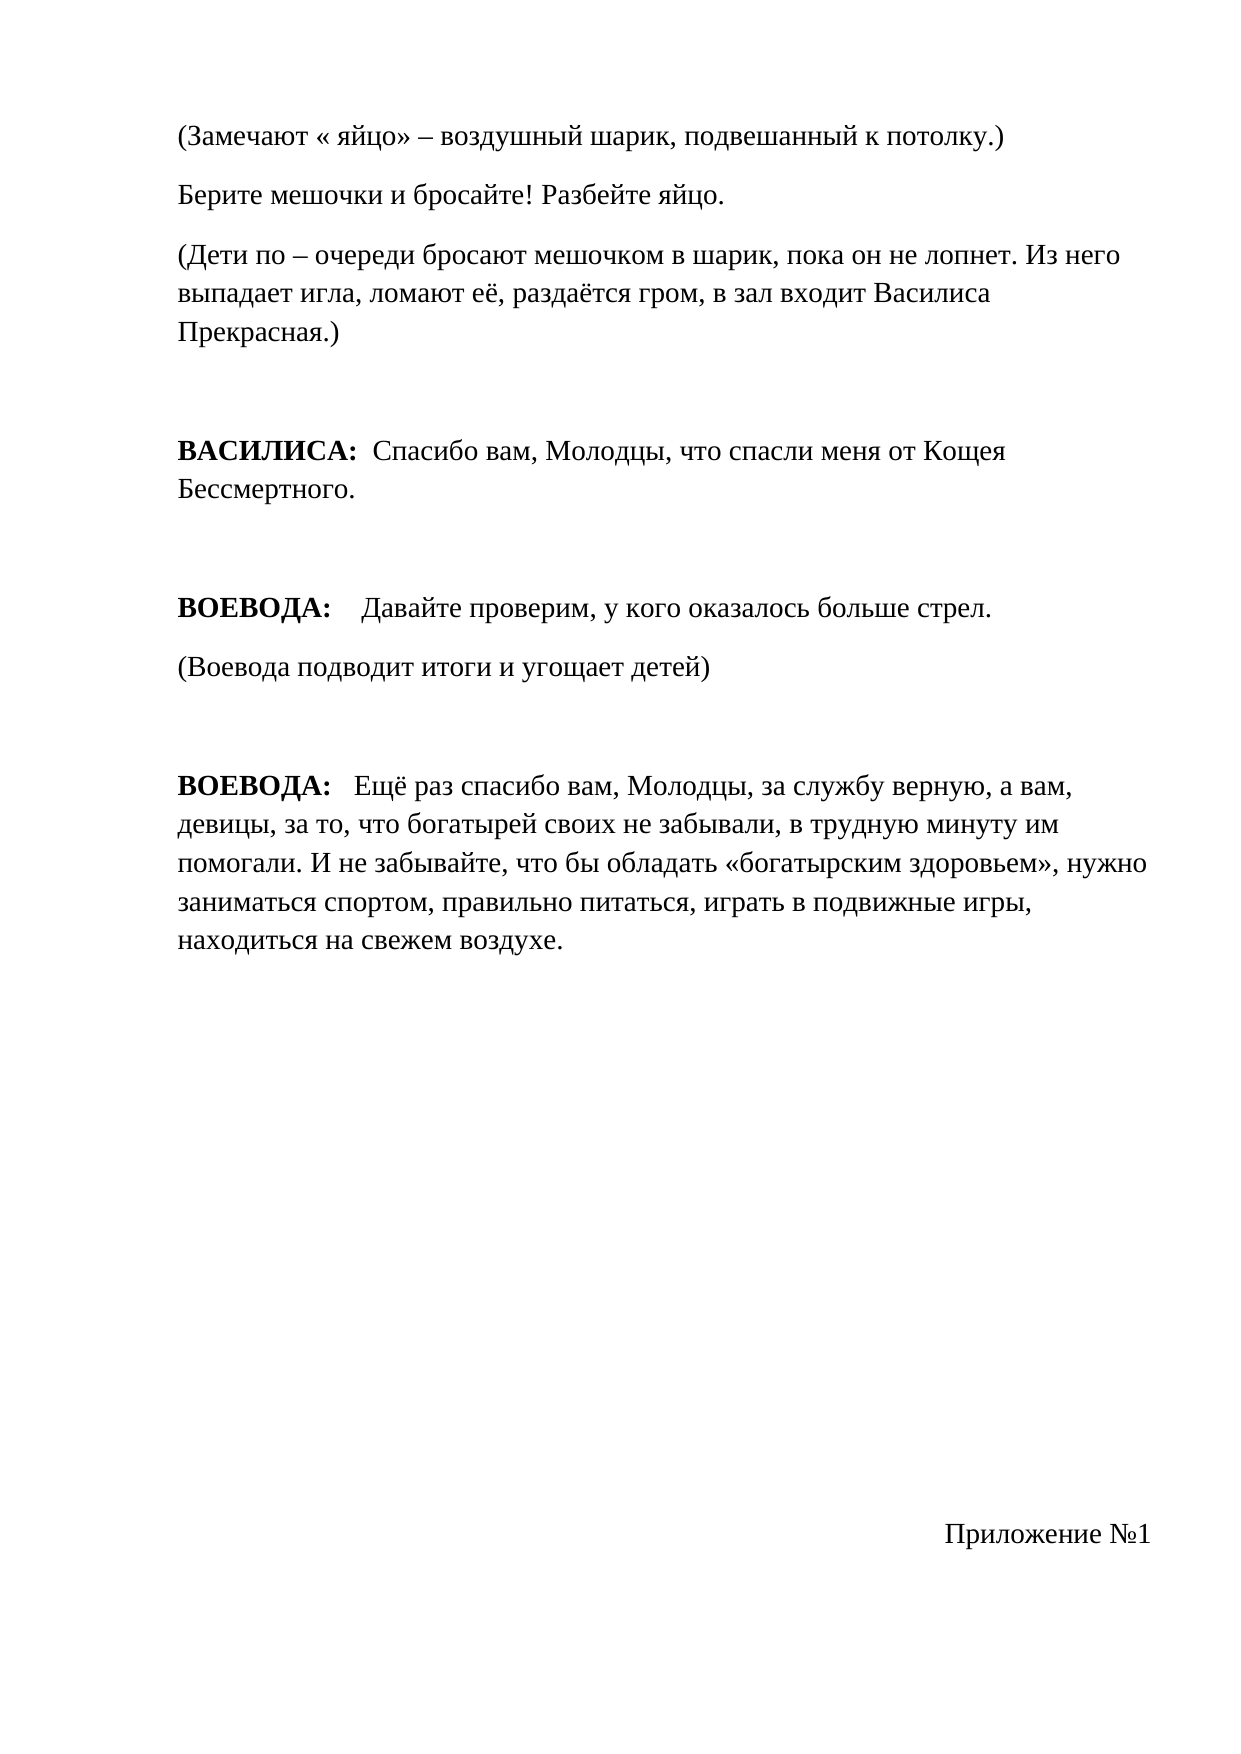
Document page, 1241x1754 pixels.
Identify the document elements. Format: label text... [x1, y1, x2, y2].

text (Воевода подводит итоги и угощает детей) [177, 649, 1152, 683]
text Приложение №1 [177, 1516, 1152, 1549]
text (Дети по – очереди бросают мешочком в шарик, пока он не лопнет. Из него выпадает игла, ломают её, раздаётся гром, в зал входит Василиса Прекрасная.) [177, 237, 1152, 347]
text Берите мешочки и бросайте! Разбейте яйцо. [177, 177, 1152, 211]
text ВОЕВОДА: Давайте проверим, у кого оказалось больше стрел. [177, 590, 1152, 623]
text ВАСИЛИСА: Спасибо вам, Молодцы, что спасли меня от Кощея Бессмертного. [177, 433, 1152, 505]
text (Замечают « яйцо» – воздушный шарик, подвешанный к потолку.) [177, 118, 1152, 152]
text ВОЕВОДА: Ещё раз спасибо вам, Молодцы, за службу верную, а вам, девицы, за то, что богатырей своих не забывали, в трудную минуту им помогали. И не забывайте, что бы обладать «богатырским здоровьем», нужно заниматься спортом, правильно питаться, играть в подвижные игры, находиться на свежем воздухе. [177, 768, 1152, 956]
